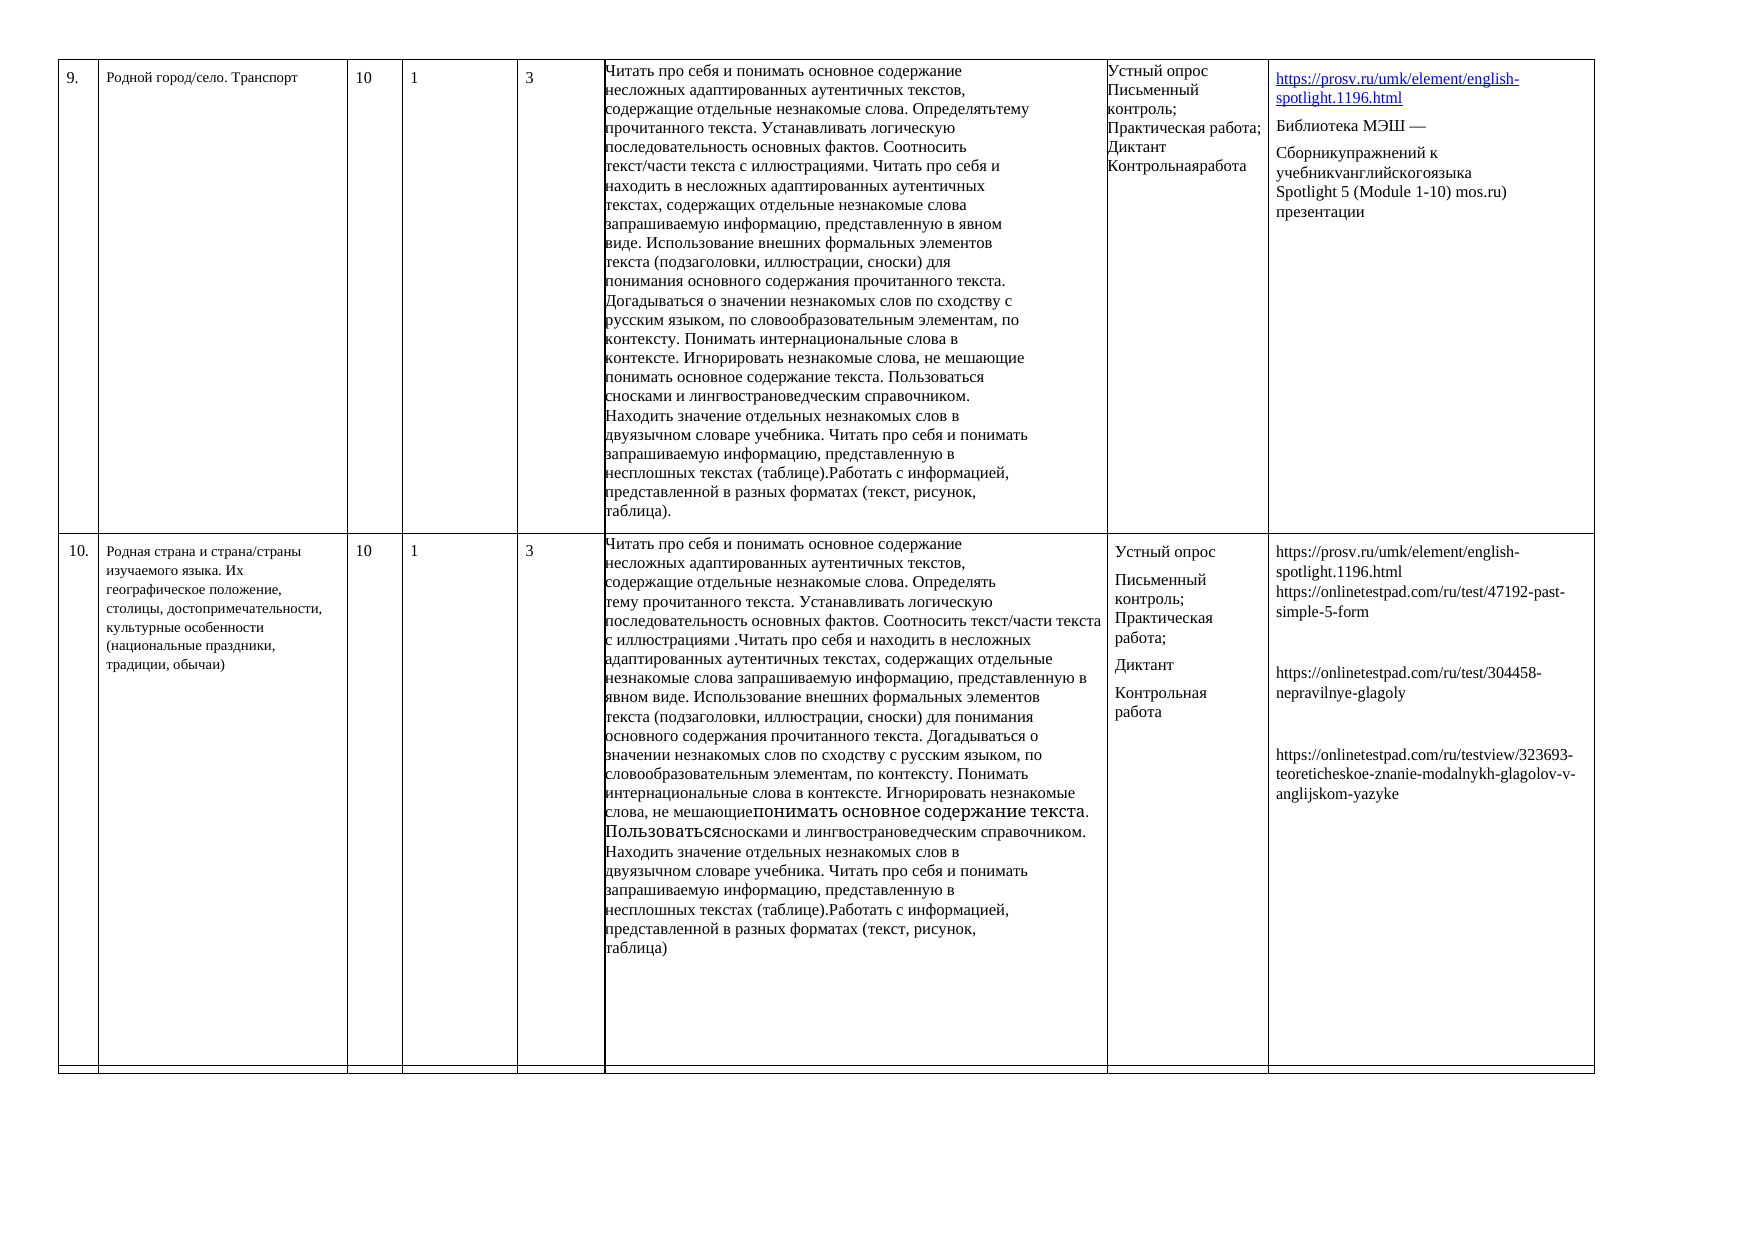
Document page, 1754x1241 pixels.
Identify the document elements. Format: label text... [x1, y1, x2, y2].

table_header Родной город/село. Транспорт [99, 60, 347, 533]
table_cell Устный опрос Письменный контроль; Практическая работа; Диктант Контрольная работа [1108, 534, 1268, 1065]
table_cell Родная страна и страна/страны изучаемого языка. Их географическое положение, столицы, достопримечательности, культурные особенности (национальные праздники, традиции, обычаи) [99, 534, 347, 1065]
table_cell [518, 1066, 604, 1072]
table_cell [1108, 1066, 1268, 1072]
table_cell [403, 1066, 517, 1072]
table_cell [59, 1066, 98, 1072]
table_cell [606, 1066, 1107, 1072]
table_header Читать про себя и понимать основное содержание несложных адаптированных аутентичных текстов, содержащие отдельные незнакомые слова. Определятьтему прочитанного текста. Устанавливать логическую последовательность основных фактов. Соотносить текст/части текста с иллюстрациями. Читать про себя и находить в несложных адаптированных аутентичных текстах, содержащих отдельные незнакомые слова запрашиваемую информацию, представленную в явном виде. Использование внешних формальных элементов текста (подзаголовки, иллюстрации, сноски) для понимания основного содержания прочитанного текста. Догадываться о значении незнакомых слов по сходству с русским языком, по словообразовательным элементам, по контексту. Понимать интернациональные слова в контексте. Игнорировать незнакомые слова, не мешающие понимать основное содержание текста. Пользоваться сносками и лингвострановедческим справочником. Находить значение отдельных незнакомых слов в двуязычном словаре учебника. Читать про себя и понимать запрашиваемую информацию, представленную в несплошных текстах (таблице).Работать с информацией, представленной в разных форматах (текст, рисунок, таблица). [606, 60, 1107, 533]
table_header Устный опрос Письменный контроль; Практическая работа; Диктант Контрольнаяработа [1108, 60, 1268, 533]
table_cell Читать про себя и понимать основное содержание несложных адаптированных аутентичных текстов, содержащие отдельные незнакомые слова. Определять тему прочитанного текста. Устанавливать логическую последовательность основных фактов. Соотносить текст/части текста с иллюстрациями .Читать про себя и находить в несложных адаптированных аутентичных текстах, содержащих отдельные незнакомые слова запрашиваемую информацию, представленную в явном виде. Использование внешних формальных элементов текста (подзаголовки, иллюстрации, сноски) для понимания основного содержания прочитанного текста. Догадываться о значении незнакомых слов по сходству с русским языком, по словообразовательным элементам, по контексту. Понимать интернациональные слова в контексте. Игнорировать незнакомые слова, не мешающиепонимать основное содержание текста. Пользоватьсясносками и лингвострановедческим справочником. Находить значение отдельных незнакомых слов в двуязычном словаре учебника. Читать про себя и понимать запрашиваемую информацию, представленную в несплошных текстах (таблице).Работать с информацией, представленной в разных форматах (текст, рисунок, таблица) [606, 534, 1107, 1065]
table_header 3 [518, 60, 604, 533]
table_header https://prosv.ru/umk/element/english-spotlight.1196.html Библиотека МЭШ — Сборникyпражнений к учебникvанглийскогоязыка Spotlight 5 (Module 1-10) mos.ru) презентации [1269, 60, 1594, 533]
table_cell [99, 1066, 347, 1072]
table_cell 3 [518, 534, 604, 1065]
table_cell 1 [403, 534, 517, 1065]
table_cell [348, 1066, 402, 1072]
table_cell https://prosv.ru/umk/element/english- spotlight.1196.html https://onlinetestpad.com/ru/test/47192-past-simple-5-form https://onlinetestpad.com/ru/test/304458-nepravilnye-glagoly https://onlinetestpad.com/ru/testview/323693-teoreticheskoe-znanie-modalnykh-glagolov-v-anglijskom-yazyke [1269, 534, 1594, 1065]
table_header 10 [348, 60, 402, 533]
table_cell [1269, 1066, 1594, 1072]
table_header 1 [403, 60, 517, 533]
table_header 9. [59, 60, 98, 533]
table_cell 10. [59, 534, 98, 1065]
table_cell 10 [348, 534, 402, 1065]
